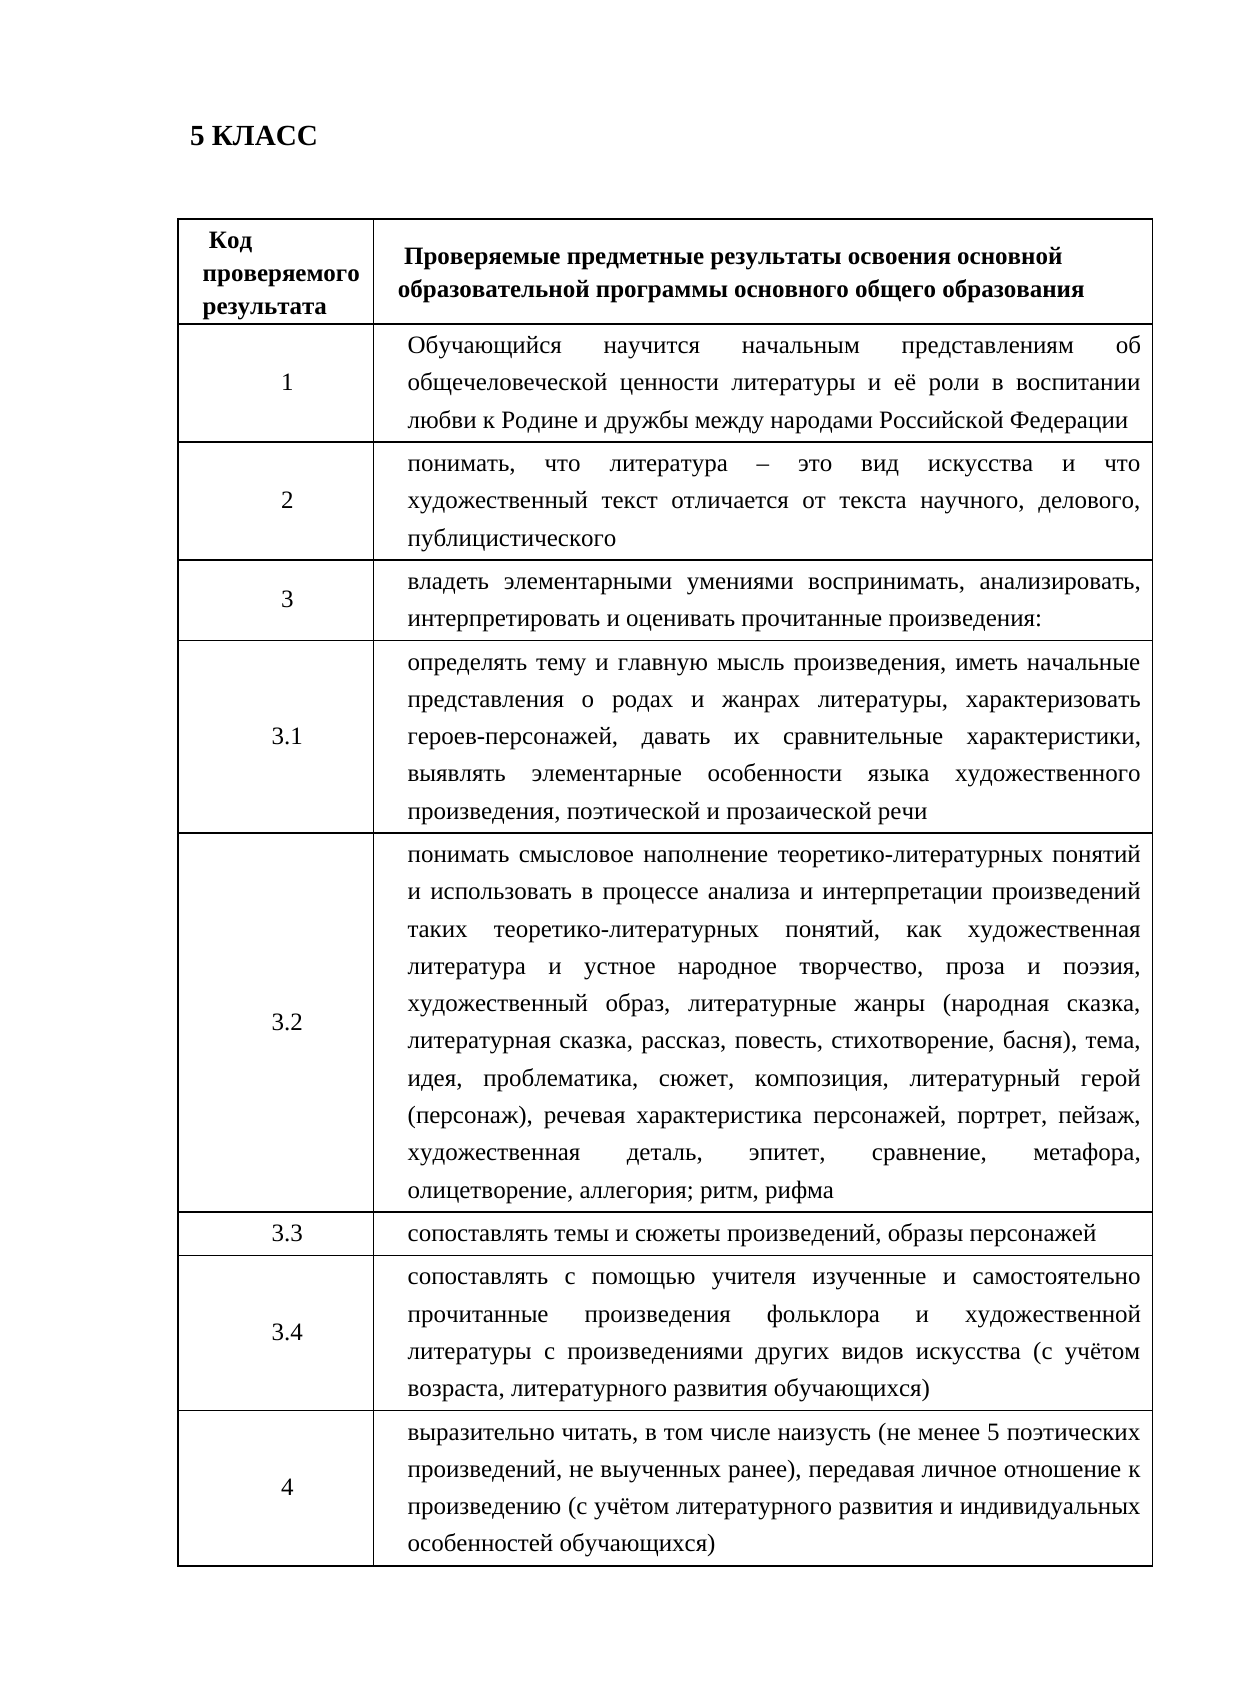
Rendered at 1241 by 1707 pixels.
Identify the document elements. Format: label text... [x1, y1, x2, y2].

table_cell владеть элементарными умениями воспринимать, анализировать, интерпретировать и оценивать прочитанные произведения: [374, 561, 1152, 640]
table_cell выразительно читать, в том числе наизусть (не менее 5 поэтических произведений, не выученных ранее), передавая личное отношение к произведению (с учётом литературного развития и индивидуальных особенностей обучающихся) [374, 1411, 1152, 1565]
table_cell 2 [179, 443, 373, 559]
table_cell 3.1 [179, 641, 373, 832]
table_cell понимать смысловое наполнение теоретико-литературных понятий и использовать в процессе анализа и интерпретации произведений таких теоретико-литературных понятий, как художественная литература и устное народное творчество, проза и поэзия, художественный образ, литературные жанры (народная сказка, литературная сказка, рассказ, повесть, стихотворение, басня), тема, идея, проблематика, сюжет, композиция, литературный герой (персонаж), речевая характеристика персонажей, портрет, пейзаж, художественная деталь, эпитет, сравнение, метафора, олицетворение, аллегория; ритм, рифма [374, 834, 1152, 1211]
table_cell 3.4 [179, 1256, 373, 1410]
table_cell 3.3 [179, 1213, 373, 1254]
table_cell 1 [179, 325, 373, 441]
table_cell сопоставлять с помощью учителя изученные и самостоятельно прочитанные произведения фольклора и художественной литературы с произведениями других видов искусства (с учётом возраста, литературного развития обучающихся) [374, 1256, 1152, 1410]
table_cell сопоставлять темы и сюжеты произведений, образы персонажей [374, 1213, 1152, 1254]
text 5 КЛАСС [190, 118, 1152, 152]
table_cell понимать, что литература – это вид искусства и что художественный текст отличается от текста научного, делового, публицистического [374, 443, 1152, 559]
table_header Код проверяемого результата [179, 220, 373, 323]
table_cell 3 [179, 561, 373, 640]
table_header Проверяемые предметные результаты освоения основной образовательной программы основного общего образования [374, 220, 1152, 323]
table_cell определять тему и главную мысль произведения, иметь начальные представления о родах и жанрах литературы, характеризовать героев-персонажей, давать их сравнительные характеристики, выявлять элементарные особенности языка художественного произведения, поэтической и прозаической речи [374, 641, 1152, 832]
table_cell Обучающийся научится начальным представлениям об общечеловеческой ценности литературы и её роли в воспитании любви к Родине и дружбы между народами Российской Федерации [374, 325, 1152, 441]
table_cell 3.2 [179, 834, 373, 1211]
table_cell 4 [179, 1411, 373, 1565]
